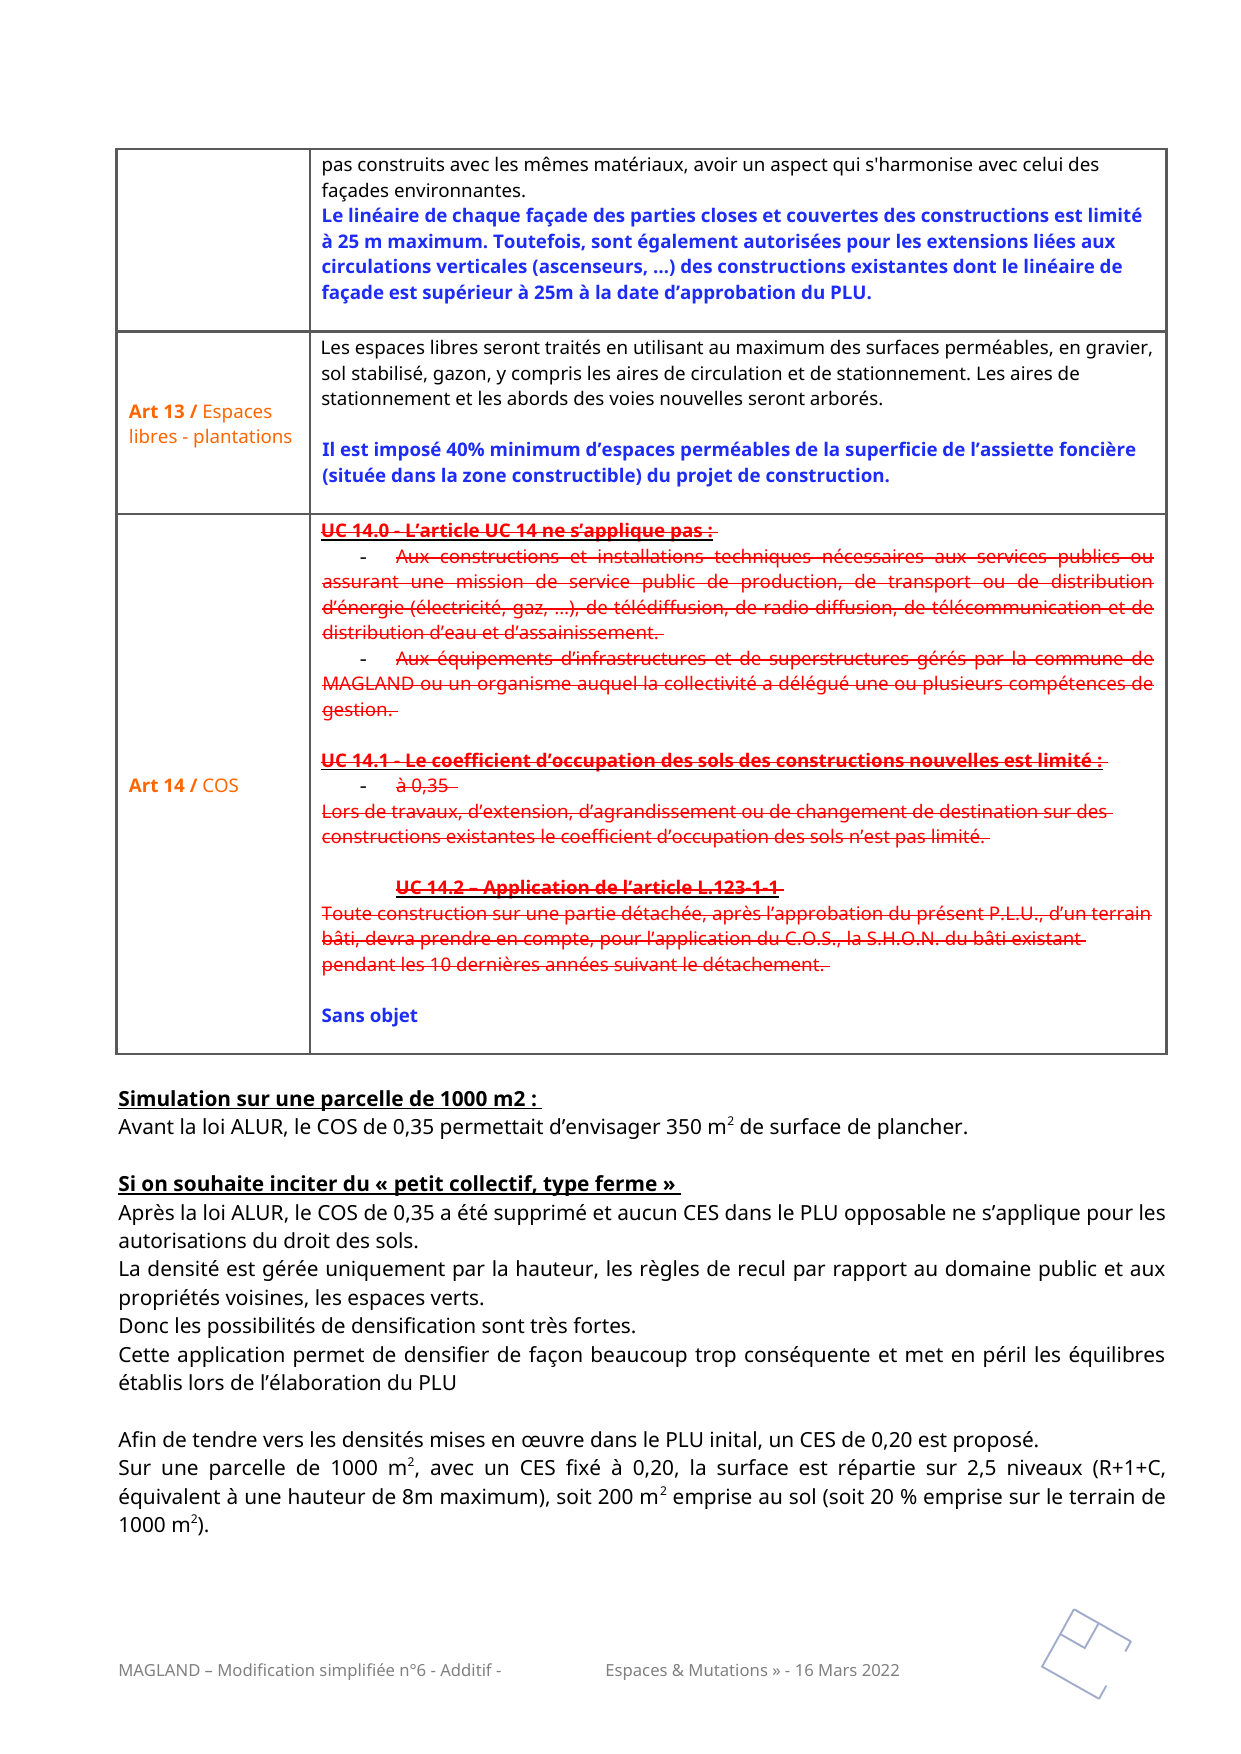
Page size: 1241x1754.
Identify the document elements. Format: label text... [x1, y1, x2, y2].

table_cell UC 14.0 - L’article UC 14 ne s’applique pas : Aux constructions et installations techniques nécessaires aux services publics ou assurant une mission de service public de production, de transport ou de distribution d’énergie (électricité, gaz, …), de télédiffusion, de radio diffusion, de télécommunication et de distribution d’eau et d’assainissement. Aux équipements d’infrastructures et de superstructures gérés par la commune de MAGLAND ou un organisme auquel la collectivité a délégué une ou plusieurs compétences de gestion. UC 14.1 - Le coefficient d’occupation des sols des constructions nouvelles est limité : à 0,35 Lors de travaux, d’extension, d’agrandissement ou de changement de destination sur des constructions existantes le coefficient d’occupation des sols n’est pas limité. UC 14.2 – Application de l’article L.123-1-1 Toute construction sur une partie détachée, après l’approbation du présent P.L.U., d’un terrain bâti, devra prendre en compte, pour l’application du C.O.S., la S.H.O.N. du bâti existant pendant les 10 dernières années suivant le détachement. Sans objet [311, 515, 1165, 1053]
table_cell Les espaces libres seront traités en utilisant au maximum des surfaces perméables, en gravier, sol stabilisé, gazon, y compris les aires de circulation et de stationnement. Les aires de stationnement et les abords des voies nouvelles seront arborés. Il est imposé 40% minimum d’espaces perméables de la superficie de l’assiette foncière (située dans la zone constructible) du projet de construction. [311, 333, 1165, 513]
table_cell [311, 150, 1165, 330]
text La densité est gérée uniquement par la hauteur, les règles de recul par rapport au domaine public et aux propriétés voisines, les espaces verts. [118, 1254, 1167, 1311]
text Cette application permet de densifier de façon beaucoup trop conséquente et met en péril les équilibres établis lors de l’élaboration du PLU [118, 1340, 1167, 1397]
text Sur une parcelle de 1000 m2, avec un CES fixé à 0,20, la surface est répartie sur 2,5 niveaux (R+1+C, équivalent à une hauteur de 8m maximum), soit 200 m2 emprise au sol (soit 20 % emprise sur le terrain de 1000 m2). [118, 1453, 1167, 1539]
text Simulation sur une parcelle de 1000 m2 : [118, 1084, 1167, 1112]
text Donc les possibilités de densification sont très fortes. [118, 1311, 1167, 1340]
text Avant la loi ALUR, le COS de 0,35 permettait d’envisager 350 m2 de surface de plancher. [118, 1112, 1167, 1141]
text Si on souhaite inciter du « petit collectif, type ferme » [118, 1169, 1167, 1198]
text Après la loi ALUR, le COS de 0,35 a été supprimé et aucun CES dans le PLU opposable ne s’applique pour les autorisations du droit des sols. [118, 1198, 1167, 1254]
table_cell Art 14 / COS [118, 515, 309, 1053]
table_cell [118, 150, 309, 330]
table_cell Art 13 / Espaces libres - plantations [118, 333, 309, 513]
text Afin de tendre vers les densités mises en œuvre dans le PLU inital, un CES de 0,20 est proposé. [118, 1425, 1167, 1453]
